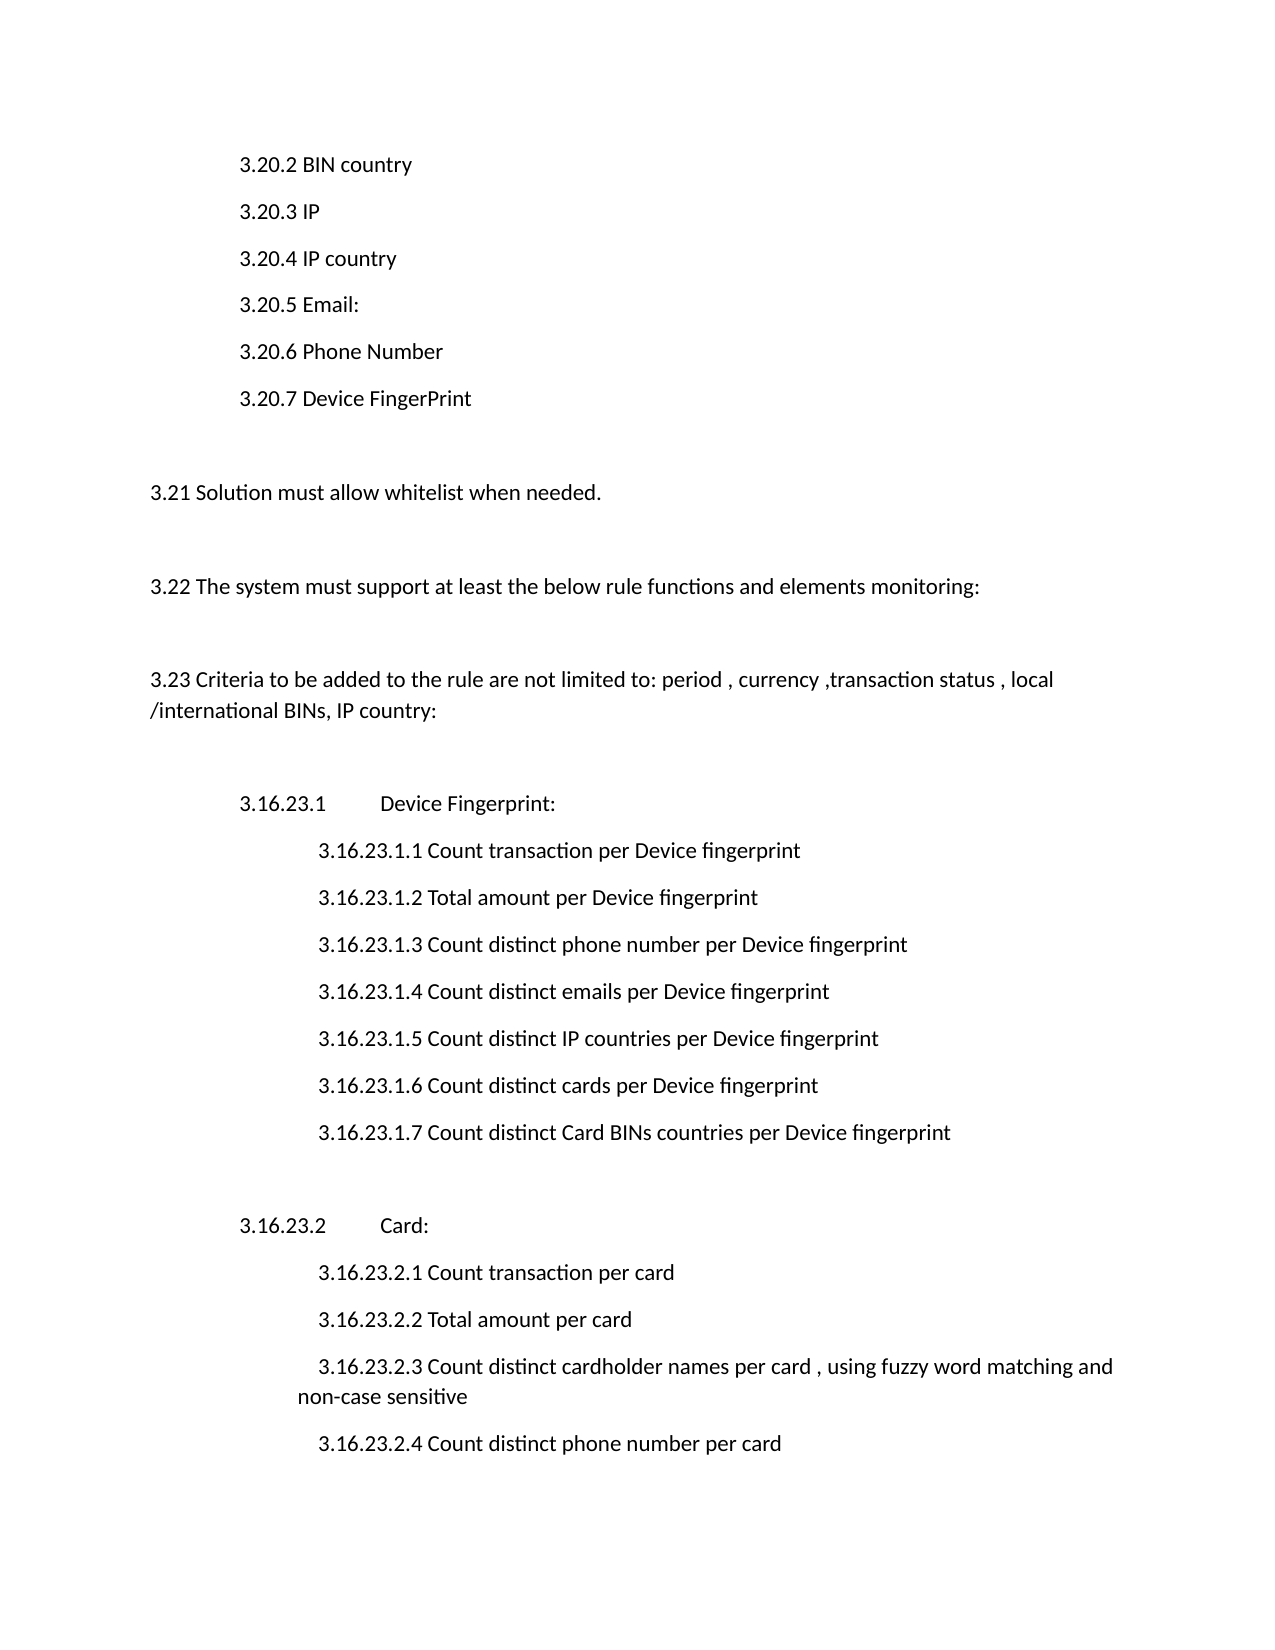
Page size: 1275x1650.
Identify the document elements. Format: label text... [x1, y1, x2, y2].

text 3.16.23.1.7 Count distinct Card BINs countries per Device fingerprint [297, 1118, 1125, 1146]
text 3.20.6 Phone Number [224, 337, 1125, 366]
text 3.16.23.2.4 Count distinct phone number per card [297, 1429, 1125, 1457]
text 3.16.23.2.3 Count distinct cardholder names per card , using fuzzy word matching and non-case sensitive [297, 1352, 1125, 1410]
text 3.20.3 IP [224, 197, 1125, 225]
text 3.16.23.1.1 Count transaction per Device fingerprint [297, 836, 1125, 864]
text 3.16.23.1 Device Fingerprint: [224, 789, 1125, 818]
text 3.21 Solution must allow whitelist when needed. [150, 478, 1125, 506]
text 3.16.23.1.2 Total amount per Device fingerprint [297, 883, 1125, 911]
text 3.16.23.2 Card: [224, 1211, 1125, 1239]
text 3.16.23.1.5 Count distinct IP countries per Device fingerprint [297, 1024, 1125, 1052]
text 3.22 The system must support at least the below rule functions and elements monitoring: [150, 572, 1125, 600]
text 3.16.23.1.4 Count distinct emails per Device fingerprint [297, 977, 1125, 1005]
text 3.23 Criteria to be added to the rule are not limited to: period , currency ,transaction status , local /international BINs, IP country: [150, 666, 1125, 724]
text 3.16.23.1.3 Count distinct phone number per Device fingerprint [297, 930, 1125, 958]
text 3.20.7 Device FingerPrint [224, 384, 1125, 412]
text 3.20.5 Email: [224, 291, 1125, 319]
text 3.16.23.2.1 Count transaction per card [297, 1258, 1125, 1286]
text 3.20.4 IP country [224, 244, 1125, 272]
text 3.16.23.2.2 Total amount per card [297, 1305, 1125, 1333]
text 3.16.23.1.6 Count distinct cards per Device fingerprint [297, 1071, 1125, 1099]
text 3.20.2 BIN country [224, 150, 1125, 178]
